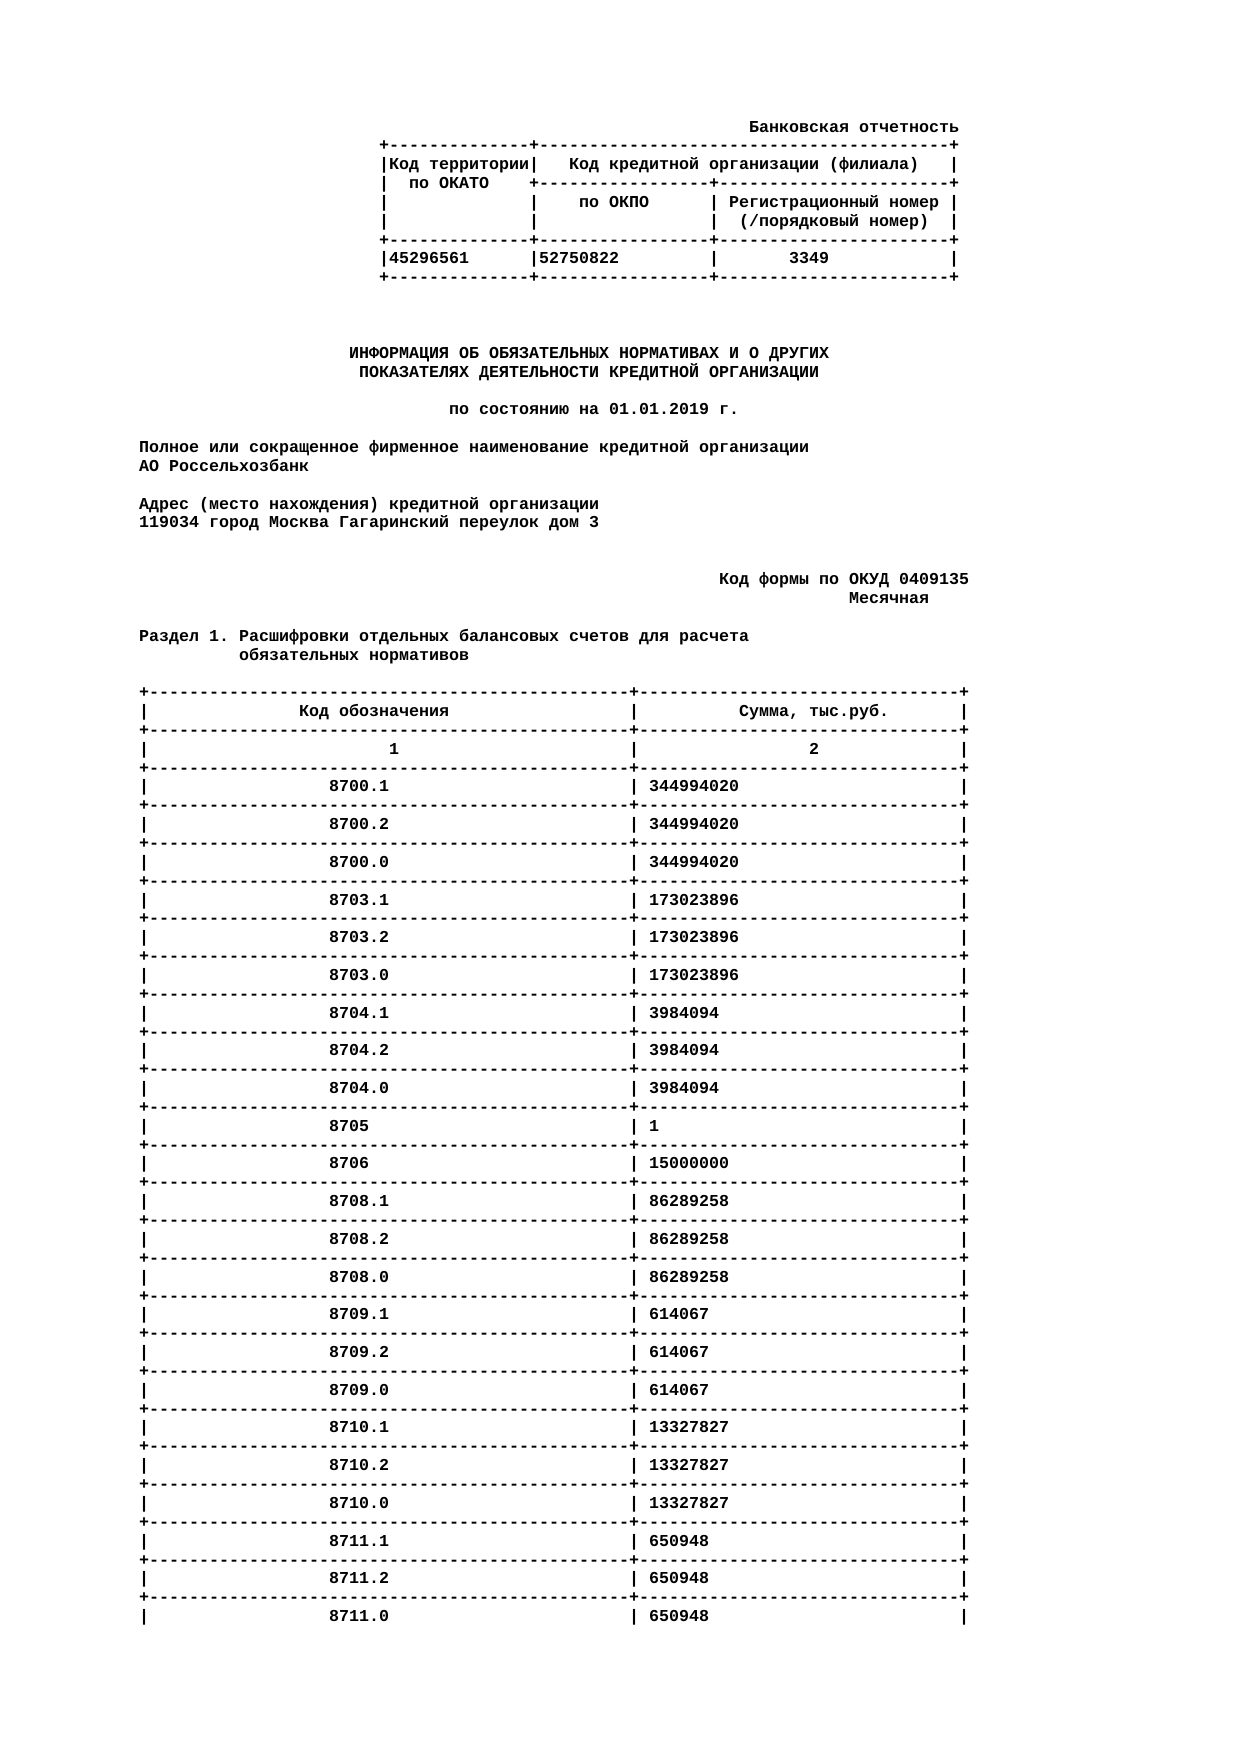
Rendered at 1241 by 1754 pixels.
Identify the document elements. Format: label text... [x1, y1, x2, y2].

text | по ОКАТО +-----------------+-----------------------+ [139, 175, 1101, 193]
text +--------------+-----------------------------------------+ [139, 137, 1101, 156]
text | 1 | 2 | [139, 740, 1101, 759]
text +------------------------------------------------+--------------------------------+ [139, 872, 1101, 891]
text Месячная [139, 589, 1101, 608]
text Полное или сокращенное фирменное наименование кредитной организации [139, 439, 1101, 457]
text +------------------------------------------------+--------------------------------+ [139, 1249, 1101, 1268]
text +------------------------------------------------+--------------------------------+ [139, 721, 1101, 740]
text | 8703.1 | 173023896 | [139, 891, 1101, 910]
text +------------------------------------------------+--------------------------------+ [139, 1513, 1101, 1532]
text Раздел 1. Расшифровки отдельных балансовых счетов для расчета [139, 627, 1101, 646]
text | 8710.0 | 13327827 | [139, 1494, 1101, 1513]
text Банковская отчетность [139, 118, 1101, 137]
text | 8711.1 | 650948 | [139, 1532, 1101, 1551]
text +------------------------------------------------+--------------------------------+ [139, 834, 1101, 853]
text | 8711.0 | 650948 | [139, 1608, 1101, 1626]
text +------------------------------------------------+--------------------------------+ [139, 1362, 1101, 1381]
text | 8700.0 | 344994020 | [139, 853, 1101, 872]
text | 8704.1 | 3984094 | [139, 1004, 1101, 1023]
text | 8708.0 | 86289258 | [139, 1268, 1101, 1287]
text | 8704.2 | 3984094 | [139, 1042, 1101, 1061]
text | 8710.1 | 13327827 | [139, 1419, 1101, 1438]
text | 8709.0 | 614067 | [139, 1381, 1101, 1400]
text +------------------------------------------------+--------------------------------+ [139, 910, 1101, 929]
text +------------------------------------------------+--------------------------------+ [139, 1325, 1101, 1344]
text ПОКАЗАТЕЛЯХ ДЕЯТЕЛЬНОСТИ КРЕДИТНОЙ ОРГАНИЗАЦИИ [139, 363, 1101, 382]
text 119034 город Москва Гагаринский переулок дом 3 [139, 514, 1101, 533]
text | 8709.1 | 614067 | [139, 1306, 1101, 1325]
text обязательных нормативов [139, 646, 1101, 665]
text Код формы по ОКУД 0409135 [139, 571, 1101, 589]
text Адрес (место нахождения) кредитной организации [139, 495, 1101, 514]
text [139, 1551, 1101, 1570]
text +------------------------------------------------+--------------------------------+ [139, 1212, 1101, 1231]
text | 8700.2 | 344994020 | [139, 816, 1101, 834]
text |Код территории| Код кредитной организации (филиала) | [139, 156, 1101, 175]
text |45296561 |52750822 | 3349 | [139, 250, 1101, 269]
text | 8703.0 | 173023896 | [139, 967, 1101, 985]
text | 8709.2 | 614067 | [139, 1344, 1101, 1362]
text +--------------+-----------------+-----------------------+ [139, 231, 1101, 250]
text +------------------------------------------------+--------------------------------+ [139, 797, 1101, 816]
text | 8710.2 | 13327827 | [139, 1457, 1101, 1476]
text | Код обозначения | Сумма, тыс.руб. | [139, 703, 1101, 721]
text +------------------------------------------------+--------------------------------+ [139, 684, 1101, 703]
text | 8708.2 | 86289258 | [139, 1231, 1101, 1249]
text АО Россельхозбанк [139, 457, 1101, 476]
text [139, 1589, 1101, 1608]
text | 8705 | 1 | [139, 1117, 1101, 1136]
text +------------------------------------------------+--------------------------------+ [139, 1476, 1101, 1494]
text +------------------------------------------------+--------------------------------+ [139, 1061, 1101, 1080]
text | 8711.2 | 650948 | [139, 1570, 1101, 1589]
text +------------------------------------------------+--------------------------------+ [139, 985, 1101, 1004]
text ИНФОРМАЦИЯ ОБ ОБЯЗАТЕЛЬНЫХ НОРМАТИВАХ И О ДРУГИХ [139, 344, 1101, 363]
text +------------------------------------------------+--------------------------------+ [139, 1174, 1101, 1193]
text | 8708.1 | 86289258 | [139, 1193, 1101, 1212]
text | | | (/порядковый номер) | [139, 212, 1101, 231]
text +------------------------------------------------+--------------------------------+ [139, 1098, 1101, 1117]
text | 8704.0 | 3984094 | [139, 1080, 1101, 1098]
text +------------------------------------------------+--------------------------------+ [139, 948, 1101, 967]
text +--------------+-----------------+-----------------------+ [139, 269, 1101, 288]
text +------------------------------------------------+--------------------------------+ [139, 1400, 1101, 1419]
text +------------------------------------------------+--------------------------------+ [139, 1438, 1101, 1457]
text +------------------------------------------------+--------------------------------+ [139, 759, 1101, 778]
text +------------------------------------------------+--------------------------------+ [139, 1136, 1101, 1155]
text +------------------------------------------------+--------------------------------+ [139, 1287, 1101, 1306]
text | 8703.2 | 173023896 | [139, 929, 1101, 948]
text | | по ОКПО | Регистрационный номер | [139, 193, 1101, 212]
text | 8706 | 15000000 | [139, 1155, 1101, 1174]
text по состоянию на 01.01.2019 г. [139, 401, 1101, 420]
text +------------------------------------------------+--------------------------------+ [139, 1023, 1101, 1042]
text | 8700.1 | 344994020 | [139, 778, 1101, 797]
